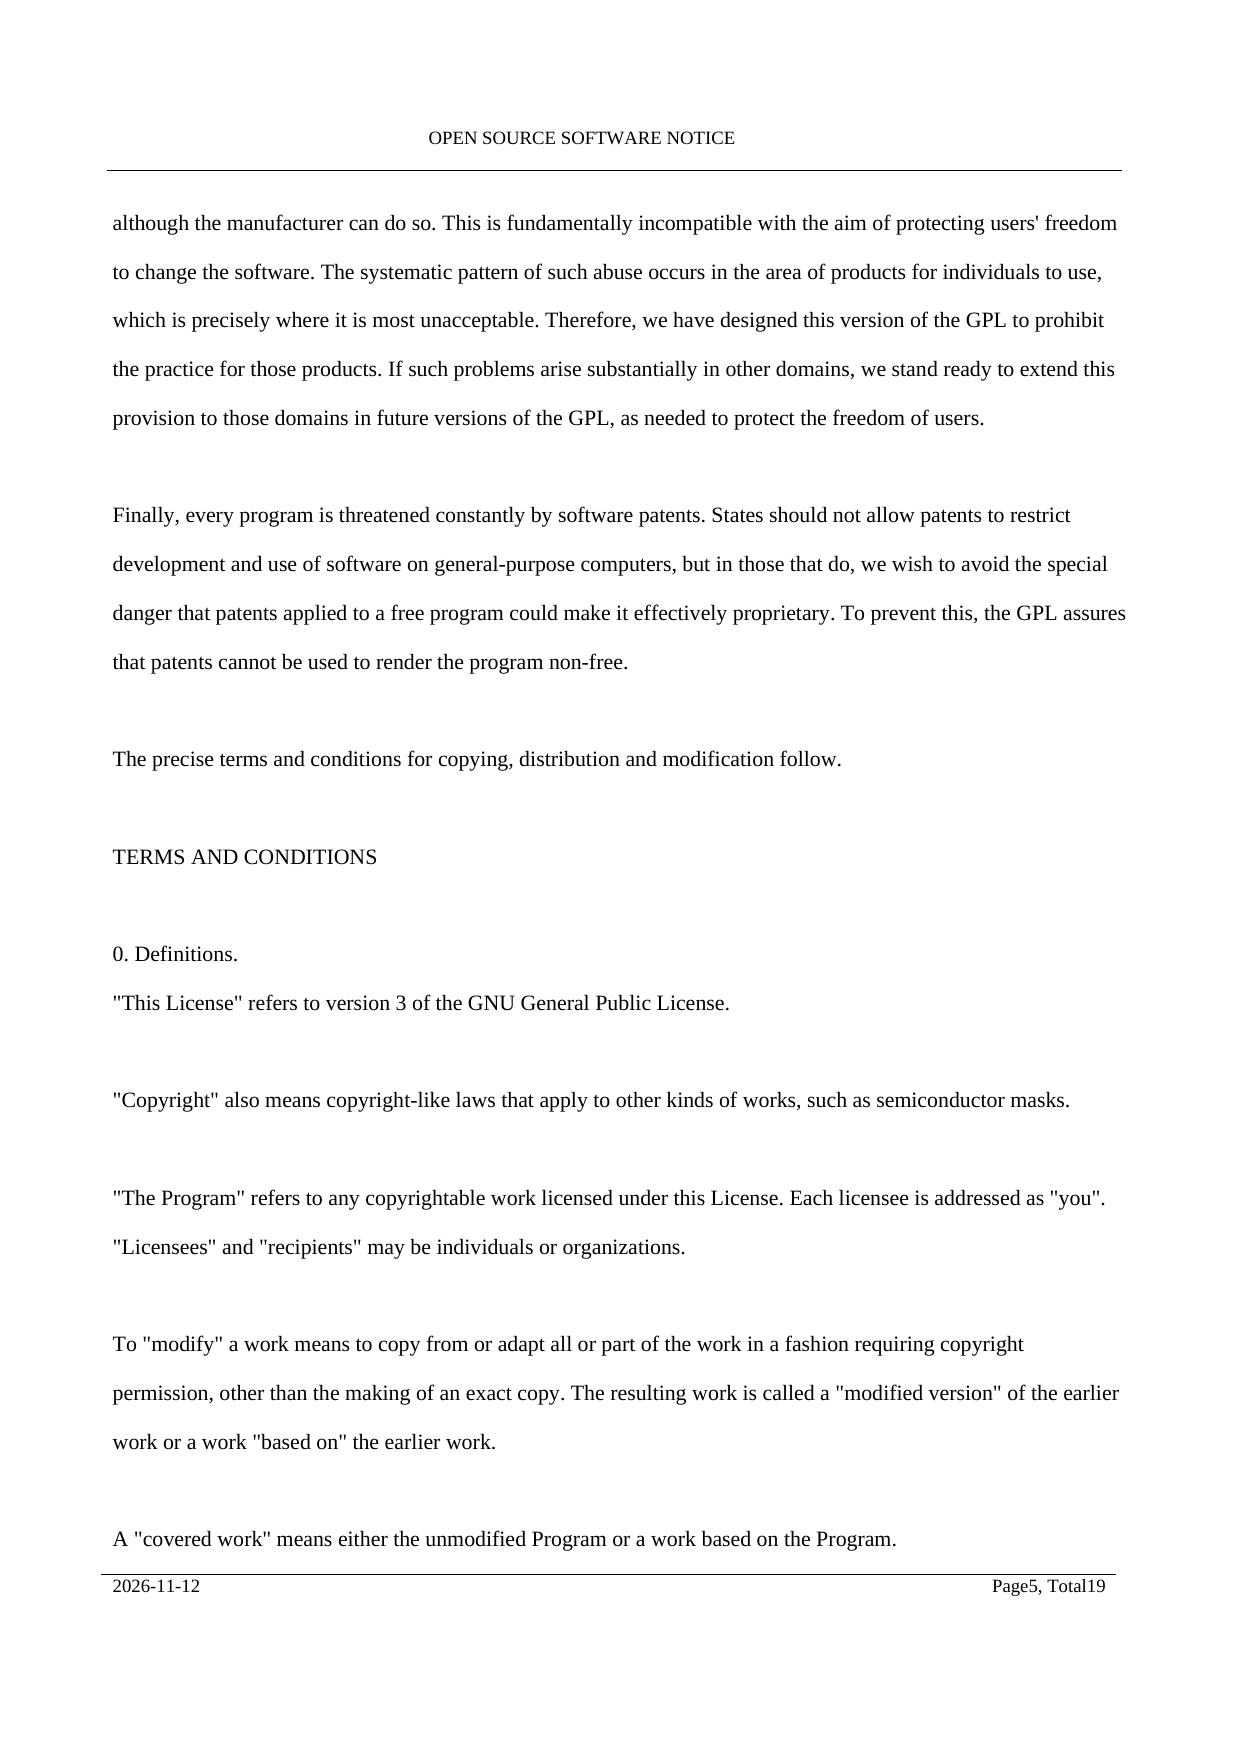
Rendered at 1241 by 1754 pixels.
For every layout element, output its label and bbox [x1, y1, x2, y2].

text [112, 206, 1128, 1555]
